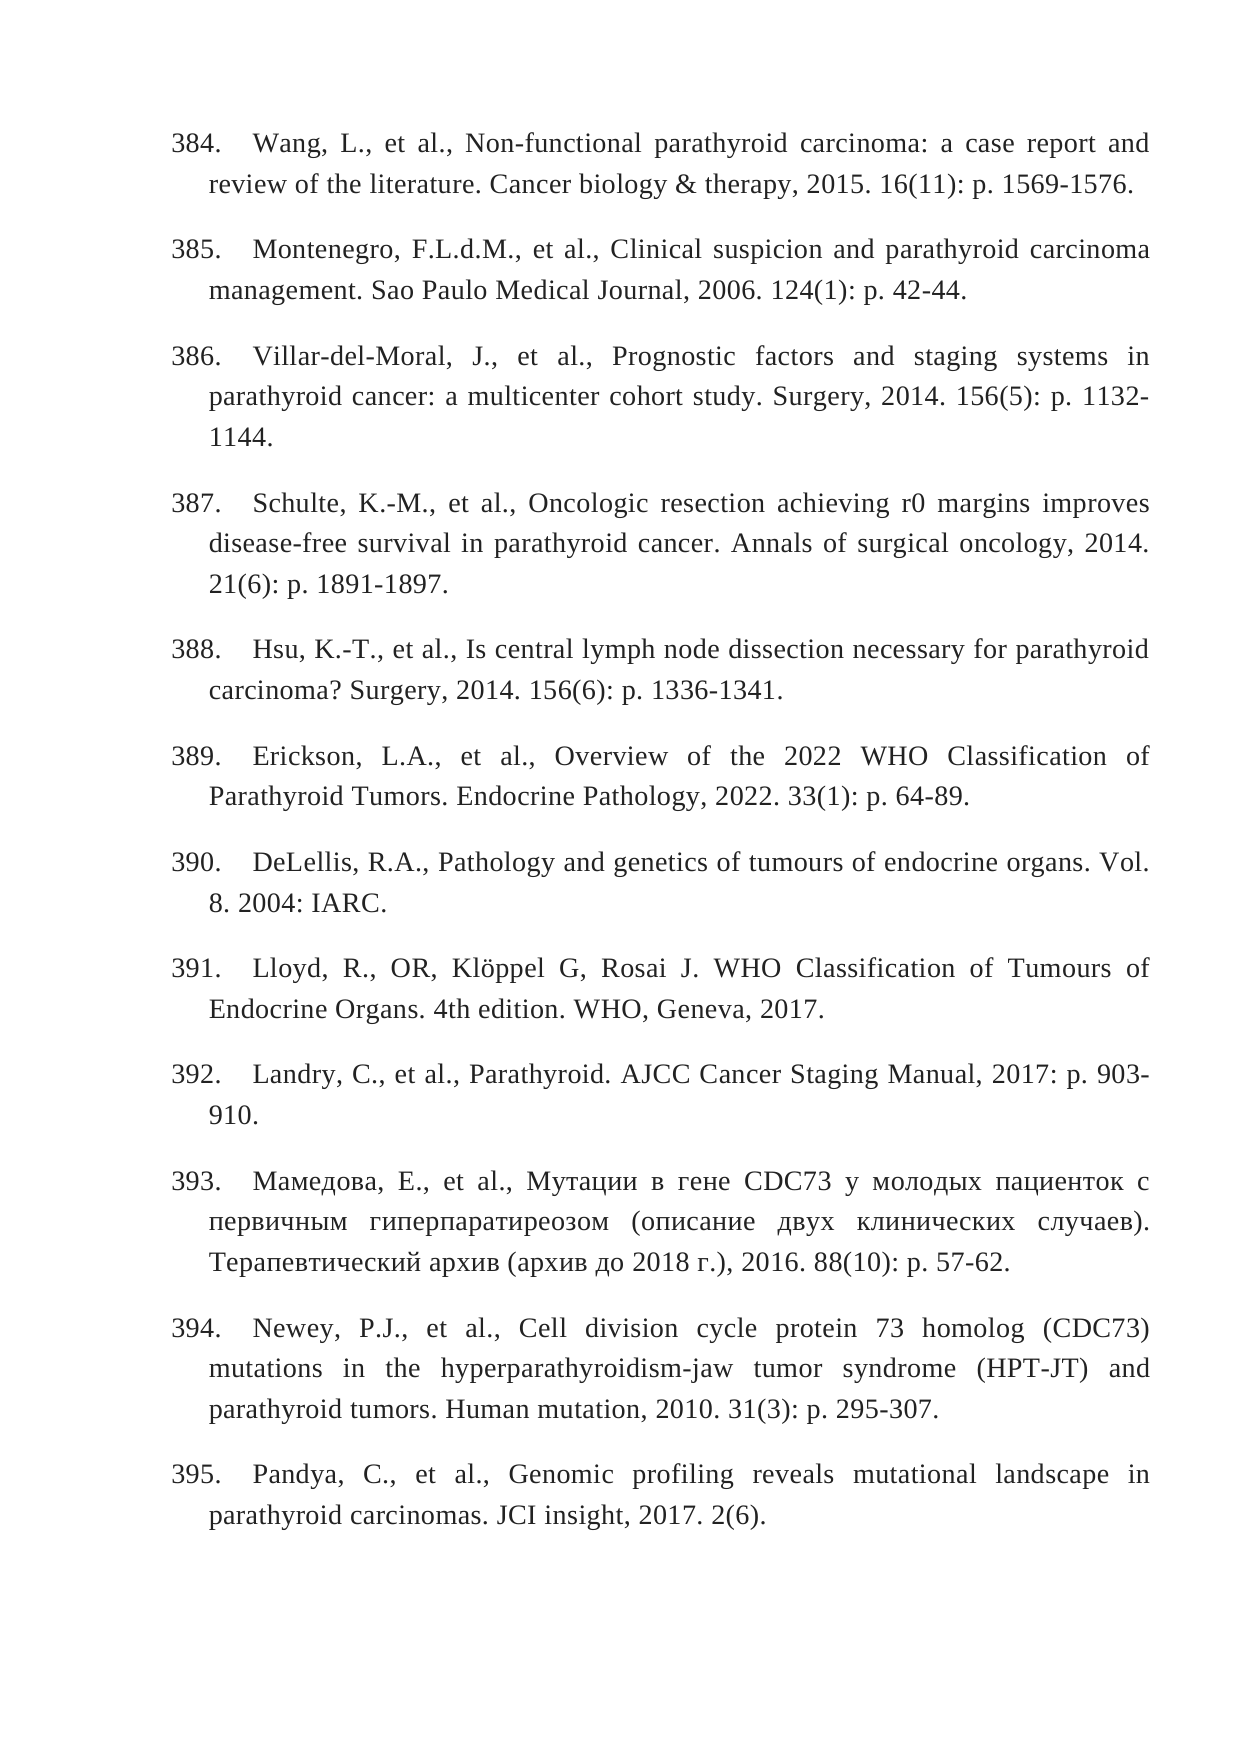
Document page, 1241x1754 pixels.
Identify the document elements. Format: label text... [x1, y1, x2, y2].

list Landry, C., et al., Parathyroid. AJCC Cancer Staging Manual, 2017: p. 903-910. [171, 1049, 1152, 1131]
list Erickson, L.A., et al., Overview of the 2022 WHO Classification of Parathyroid Tumors. Endocrine Pathology, 2022. 33(1): p. 64-89. [171, 731, 1152, 812]
list Pandya, C., et al., Genomic profiling reveals mutational landscape in parathyroid carcinomas. JCI insight, 2017. 2(6). [171, 1449, 1152, 1531]
list Schulte, K.-M., et al., Oncologic resection achieving r0 margins improves disease-free survival in parathyroid cancer. Annals of surgical oncology, 2014. 21(6): p. 1891-1897. [171, 477, 1152, 599]
list Wang, L., et al., Non-functional parathyroid carcinoma: a case report and review of the literature. Cancer biology & therapy, 2015. 16(11): p. 1569-1576. [171, 118, 1152, 199]
list Newey, P.J., et al., Cell division cycle protein 73 homolog (CDC73) mutations in the hyperparathyroidism‐jaw tumor syndrome (HPT‐JT) and parathyroid tumors. Human mutation, 2010. 31(3): p. 295-307. [171, 1302, 1152, 1424]
list Villar-del-Moral, J., et al., Prognostic factors and staging systems in parathyroid cancer: a multicenter cohort study. Surgery, 2014. 156(5): p. 1132-1144. [171, 331, 1152, 452]
list Hsu, K.-T., et al., Is central lymph node dissection necessary for parathyroid carcinoma? Surgery, 2014. 156(6): p. 1336-1341. [171, 624, 1152, 706]
list Montenegro, F.L.d.M., et al., Clinical suspicion and parathyroid carcinoma management. Sao Paulo Medical Journal, 2006. 124(1): p. 42-44. [171, 224, 1152, 306]
list Мамедова, Е., et al., Мутации в гене CDC73 у молодых пациенток с первичным гиперпаратиреозом (описание двух клинических случаев). Терапевтический архив (архив до 2018 г.), 2016. 88(10): p. 57-62. [171, 1156, 1152, 1277]
list Lloyd, R., OR, Klöppel G, Rosai J. WHO Classification of Tumours of Endocrine Organs. 4th edition. WHO, Geneva, 2017. [171, 943, 1152, 1024]
list DeLellis, R.A., Pathology and genetics of tumours of endocrine organs. Vol. 8. 2004: IARC. [171, 837, 1152, 918]
